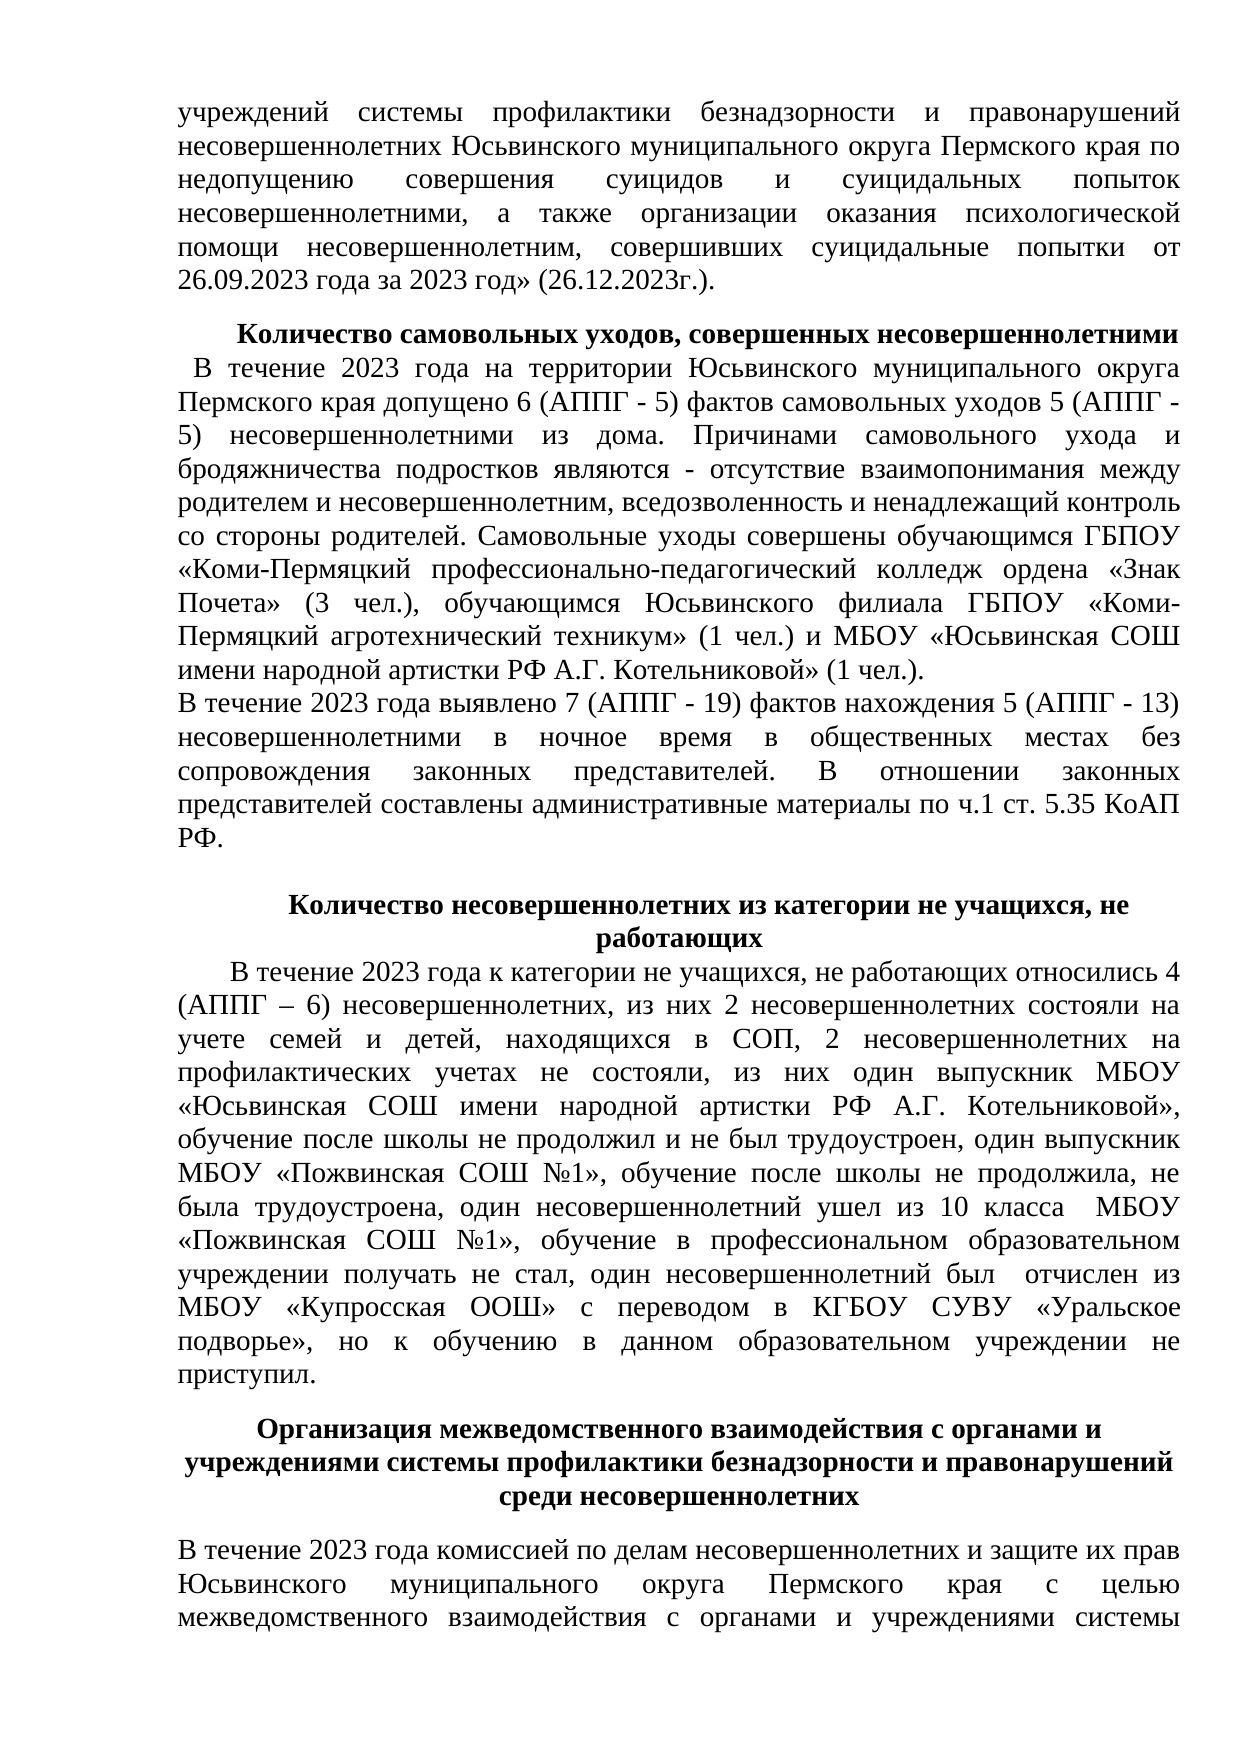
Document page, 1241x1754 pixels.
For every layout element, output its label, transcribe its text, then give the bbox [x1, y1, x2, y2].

text Организация межведомственного взаимодействия с органами и учреждениями системы профилактики безнадзорности и правонарушений среди несовершеннолетних [177, 1411, 1181, 1511]
text В течение 2023 года к категории не учащихся, не работающих относились 4 (АППГ – 6) несовершеннолетних, из них 2 несовершеннолетних состояли на учете семей и детей, находящихся в СОП, 2 несовершеннолетних на профилактических учетах не состояли, из них один выпускник МБОУ «Юсьвинская СОШ имени народной артистки РФ А.Г. Котельниковой», обучение после школы не продолжил и не был трудоустроен, один выпускник МБОУ «Пожвинская СОШ №1», обучение после школы не продолжила, не была трудоустроена, один несовершеннолетний ушел из 10 класса МБОУ «Пожвинская СОШ №1», обучение в профессиональном образовательном учреждении получать не стал, один несовершеннолетний был отчислен из МБОУ «Купросская ООШ» с переводом в КГБОУ СУВУ «Уральское подворье», но к обучению в данном образовательном учреждении не приступил. [177, 954, 1181, 1390]
text Количество несовершеннолетних из категории не учащихся, не работающих [177, 887, 1181, 954]
text В течение 2023 года выявлено 7 (АППГ - 19) фактов нахождения 5 (АППГ - 13) несовершеннолетними в ночное время в общественных местах без сопровождения законных представителей. В отношении законных представителей составлены административные материалы по ч.1 ст. 5.35 КоАП РФ. [177, 686, 1181, 853]
text Количество самовольных уходов, совершенных несовершеннолетними [177, 317, 1181, 350]
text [177, 94, 1181, 296]
text В течение 2023 года на территории Юсьвинского муниципального округа Пермского края допущено 6 (АППГ - 5) фактов самовольных уходов 5 (АППГ - 5) несовершеннолетними из дома. Причинами самовольного ухода и бродяжничества подростков являются - отсутствие взаимопонимания между родителем и несовершеннолетним, вседозволенность и ненадлежащий контроль со стороны родителей. Самовольные уходы совершены обучающимся ГБПОУ «Коми-Пермяцкий профессионально-педагогический колледж ордена «Знак Почета» (3 чел.), обучающимся Юсьвинского филиала ГБПОУ «Коми-Пермяцкий агротехнический техникум» (1 чел.) и МБОУ «Юсьвинская СОШ имени народной артистки РФ А.Г. Котельниковой» (1 чел.). [177, 350, 1181, 686]
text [177, 1532, 1181, 1633]
